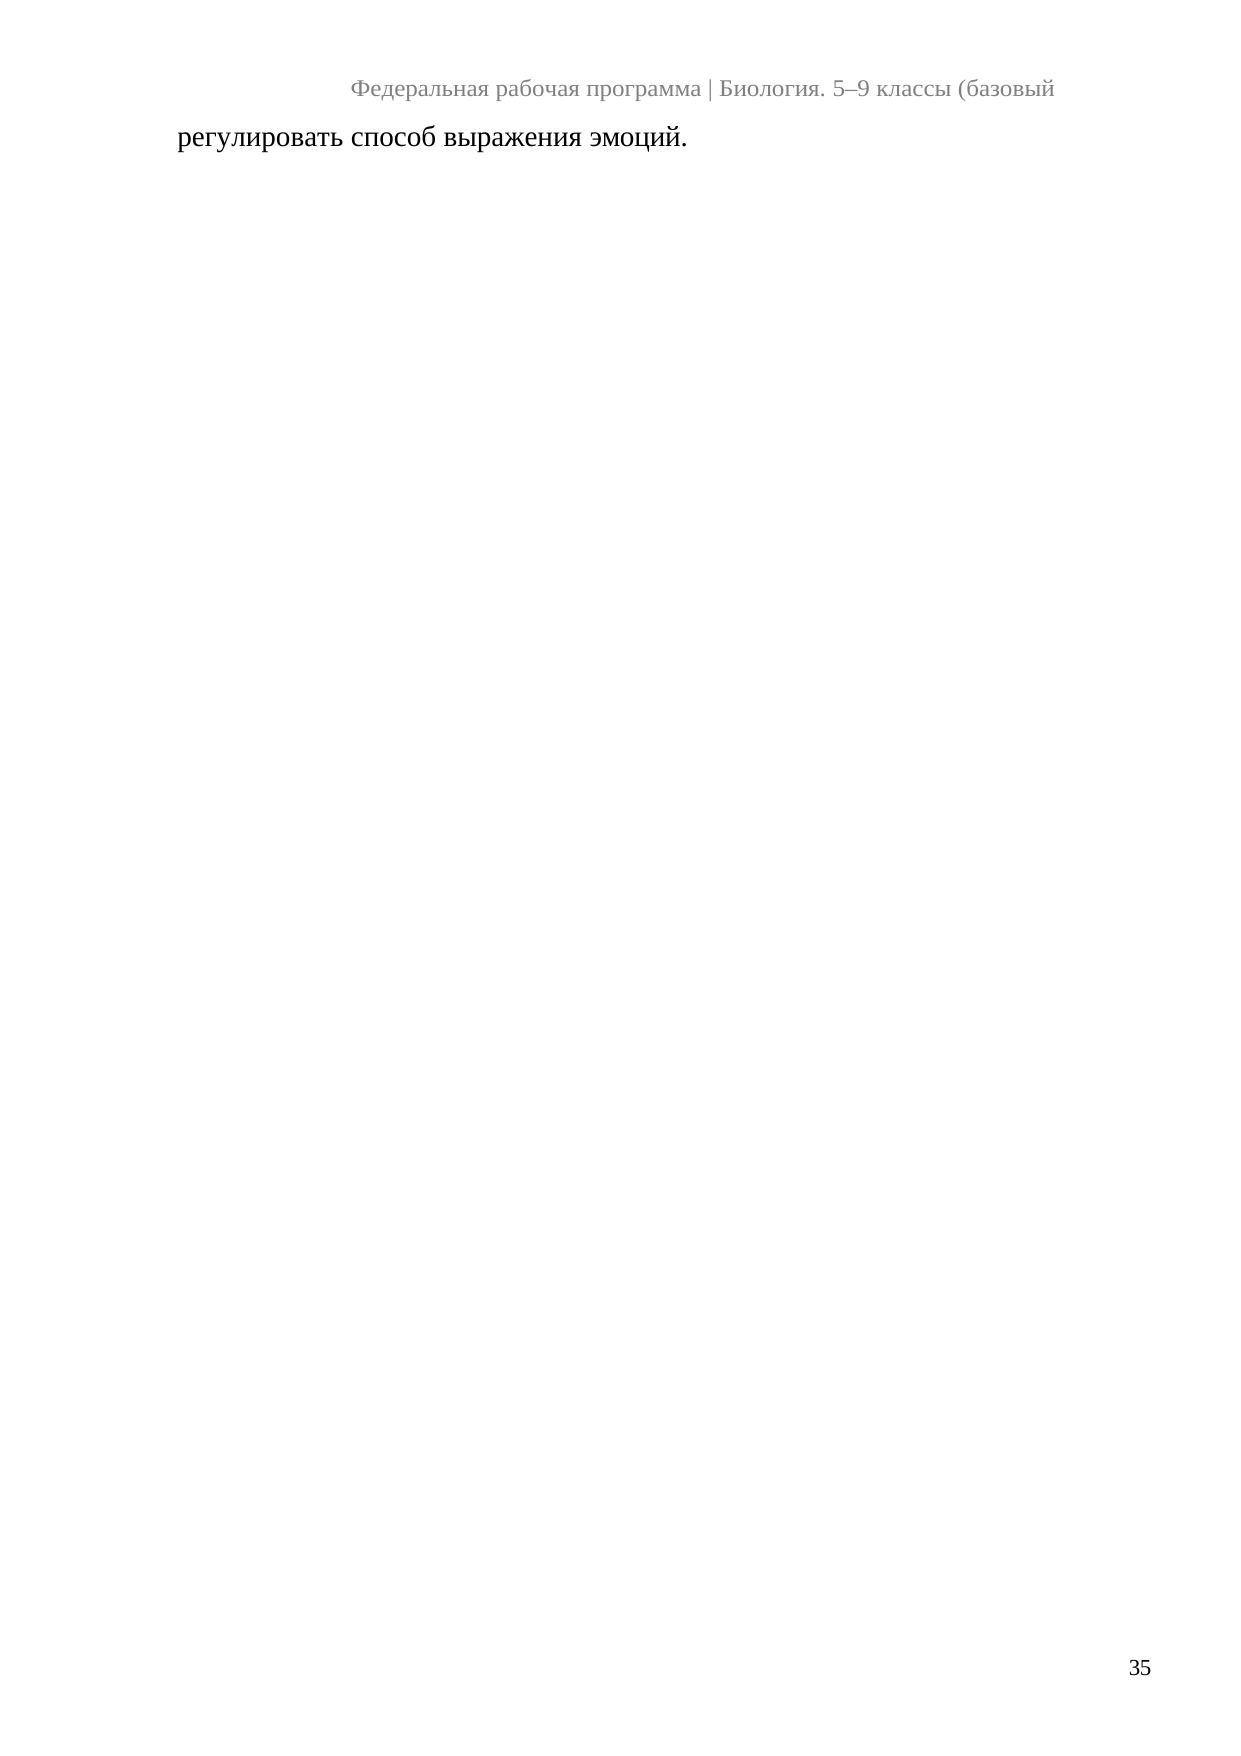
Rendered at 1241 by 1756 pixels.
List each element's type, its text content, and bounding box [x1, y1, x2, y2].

text регулировать способ выражения эмоций. [177, 119, 1165, 152]
